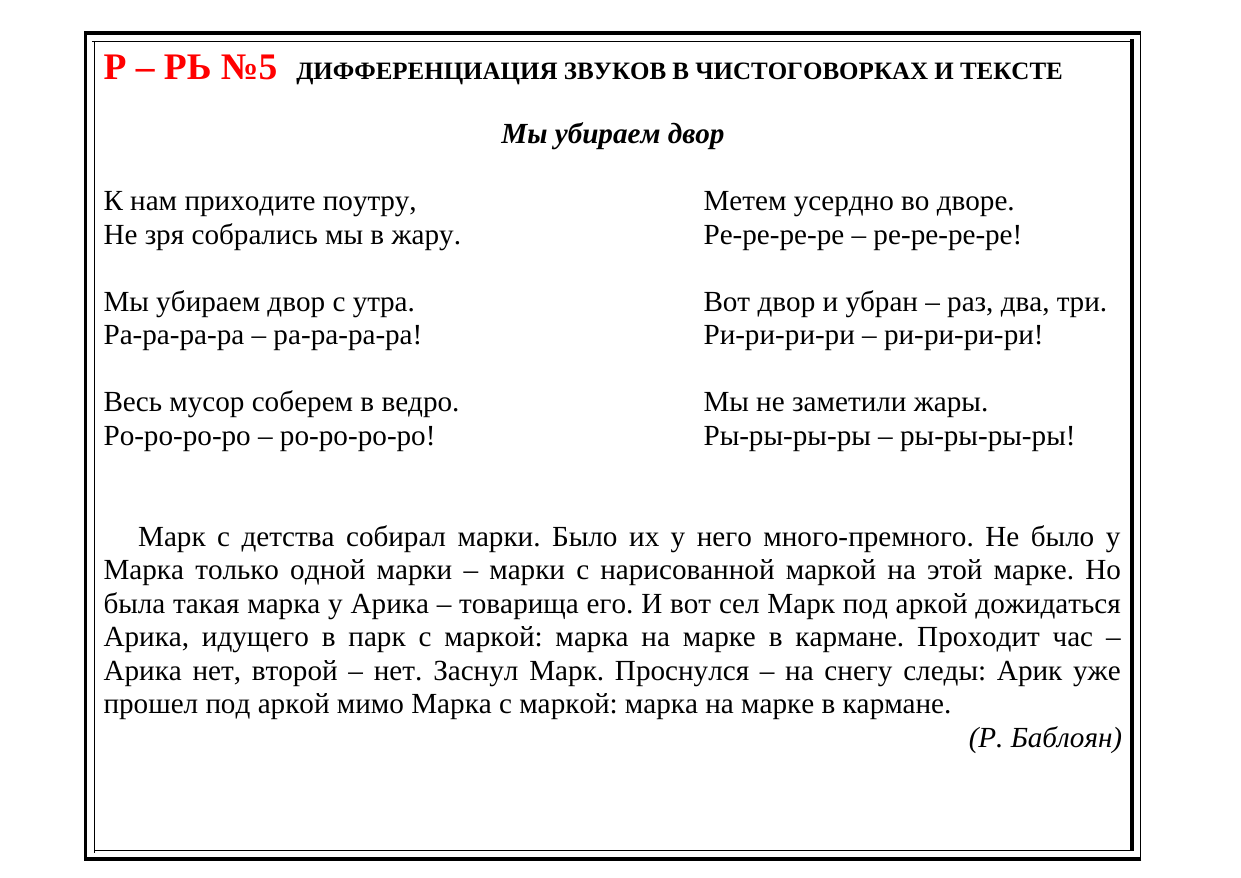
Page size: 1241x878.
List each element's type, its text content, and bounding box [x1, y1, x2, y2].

text Весь мусор соберем в ведро. Мы не заметили жары. [103, 384, 1122, 418]
text Мы убираем двор [103, 116, 1122, 150]
text К нам приходите поутру, Метем усердно во дворе. [103, 183, 1122, 217]
text Р – РЬ №5 ДИФФЕРЕНЦИАЦИЯ ЗВУКОВ В ЧИСТОГОВОРКАХ И ТЕКСТЕ [103, 44, 1122, 87]
text Ро-ро-ро-ро – ро-ро-ро-ро! Ры-ры-ры-ры – ры-ры-ры-ры! [103, 418, 1122, 452]
text Ра-ра-ра-ра – ра-ра-ра-ра! Ри-ри-ри-ри – ри-ри-ри-ри! [103, 317, 1122, 351]
text (Р. Баблоян) [103, 720, 1122, 753]
text Не зря собрались мы в жару. Ре-ре-ре-ре – ре-ре-ре-ре! [103, 217, 1122, 250]
text Мы убираем двор с утра. Вот двор и убран – раз, два, три. [103, 284, 1122, 317]
text Марк с детства собирал марки. Было их у него много-премного. Не было у Марка только одной марки – марки с нарисованной маркой на этой марке. Но была такая марка у Арика – товарища его. И вот сел Марк под аркой дожидаться Арика, идущего в парк с маркой: марка на марке в кармане. Проходит час – Арика нет, второй – нет. Заснул Марк. Проснулся – на снегу следы: Арик уже прошел под аркой мимо Марка с маркой: марка на марке в кармане. [103, 519, 1122, 720]
